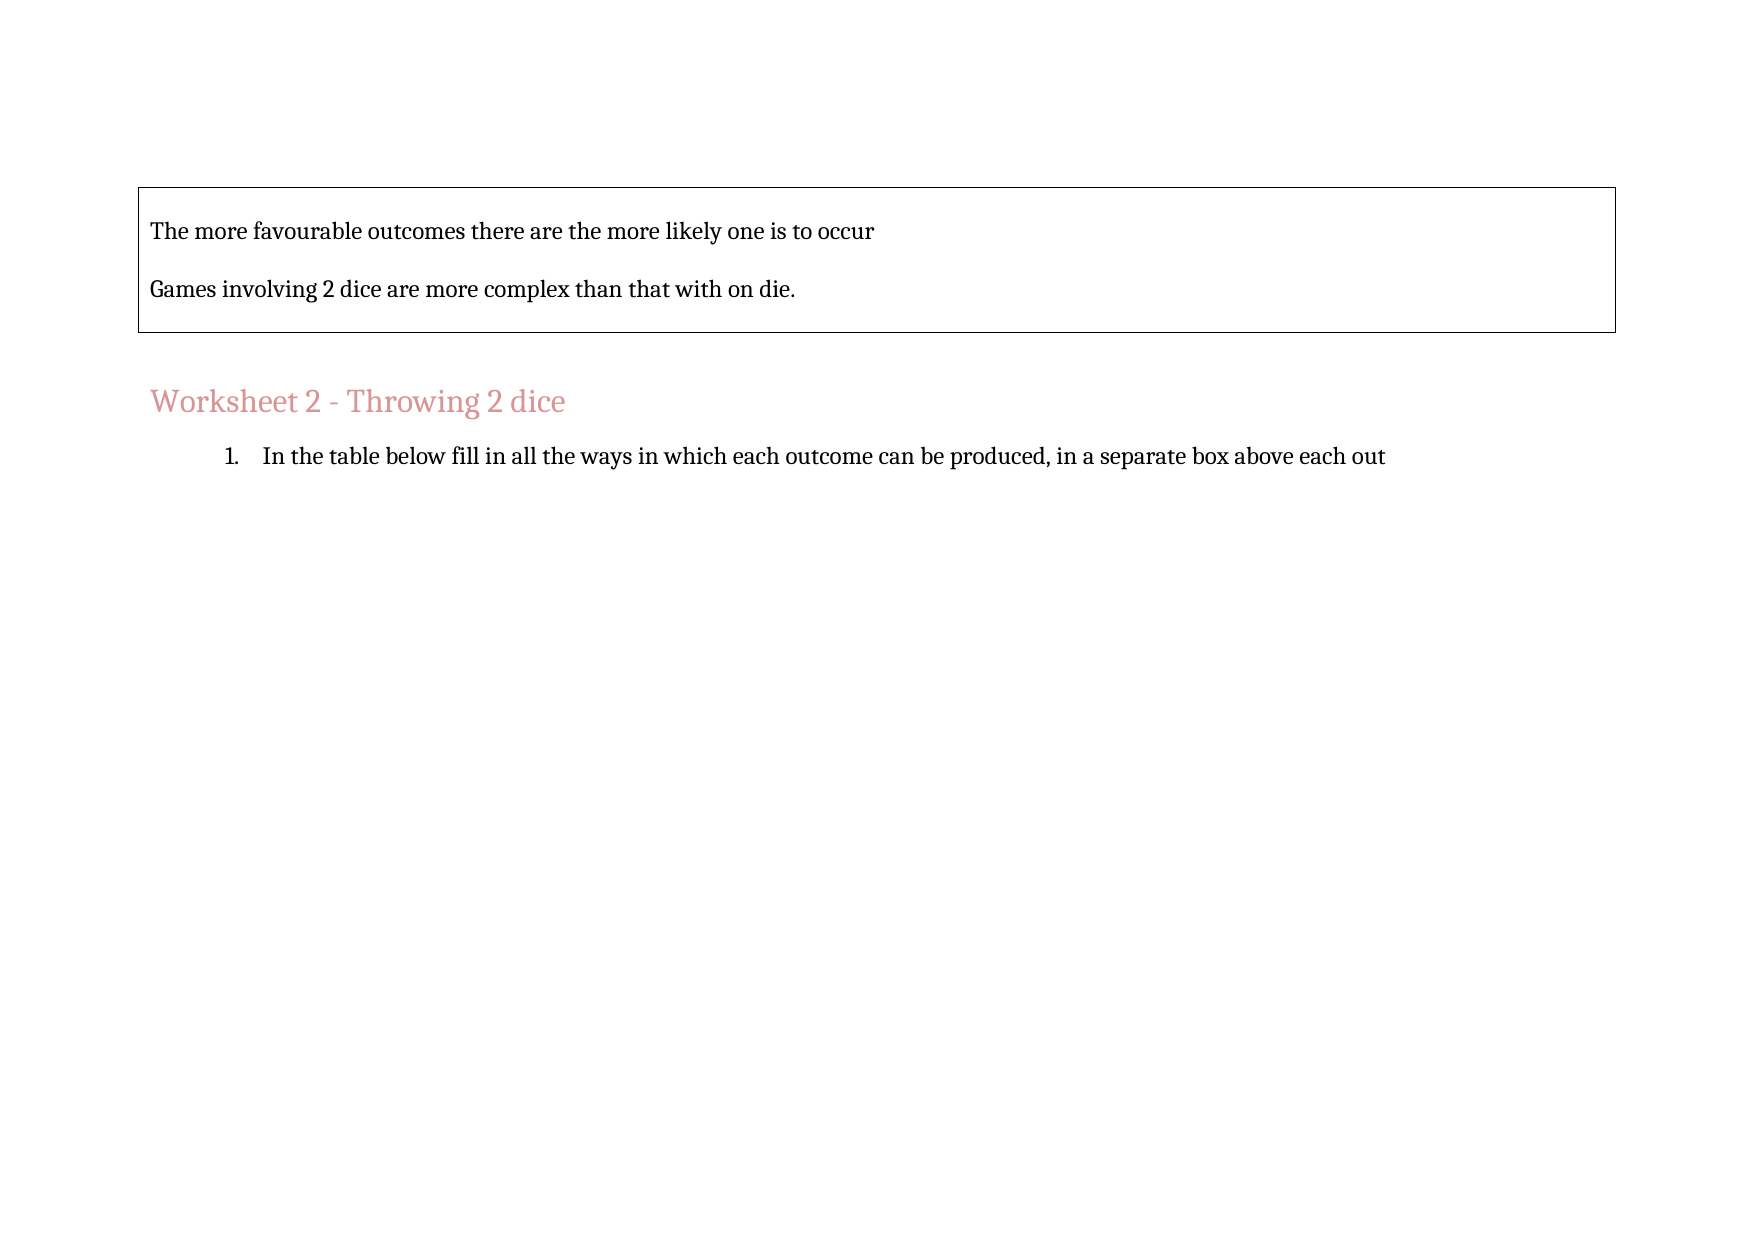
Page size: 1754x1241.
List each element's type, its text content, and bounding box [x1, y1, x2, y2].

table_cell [139, 188, 1615, 332]
text Worksheet 2 - Throwing 2 dice [150, 383, 1604, 421]
list In the table below fill in all the ways in which each outcome can be produced, in a separate box above each out [225, 442, 1604, 471]
